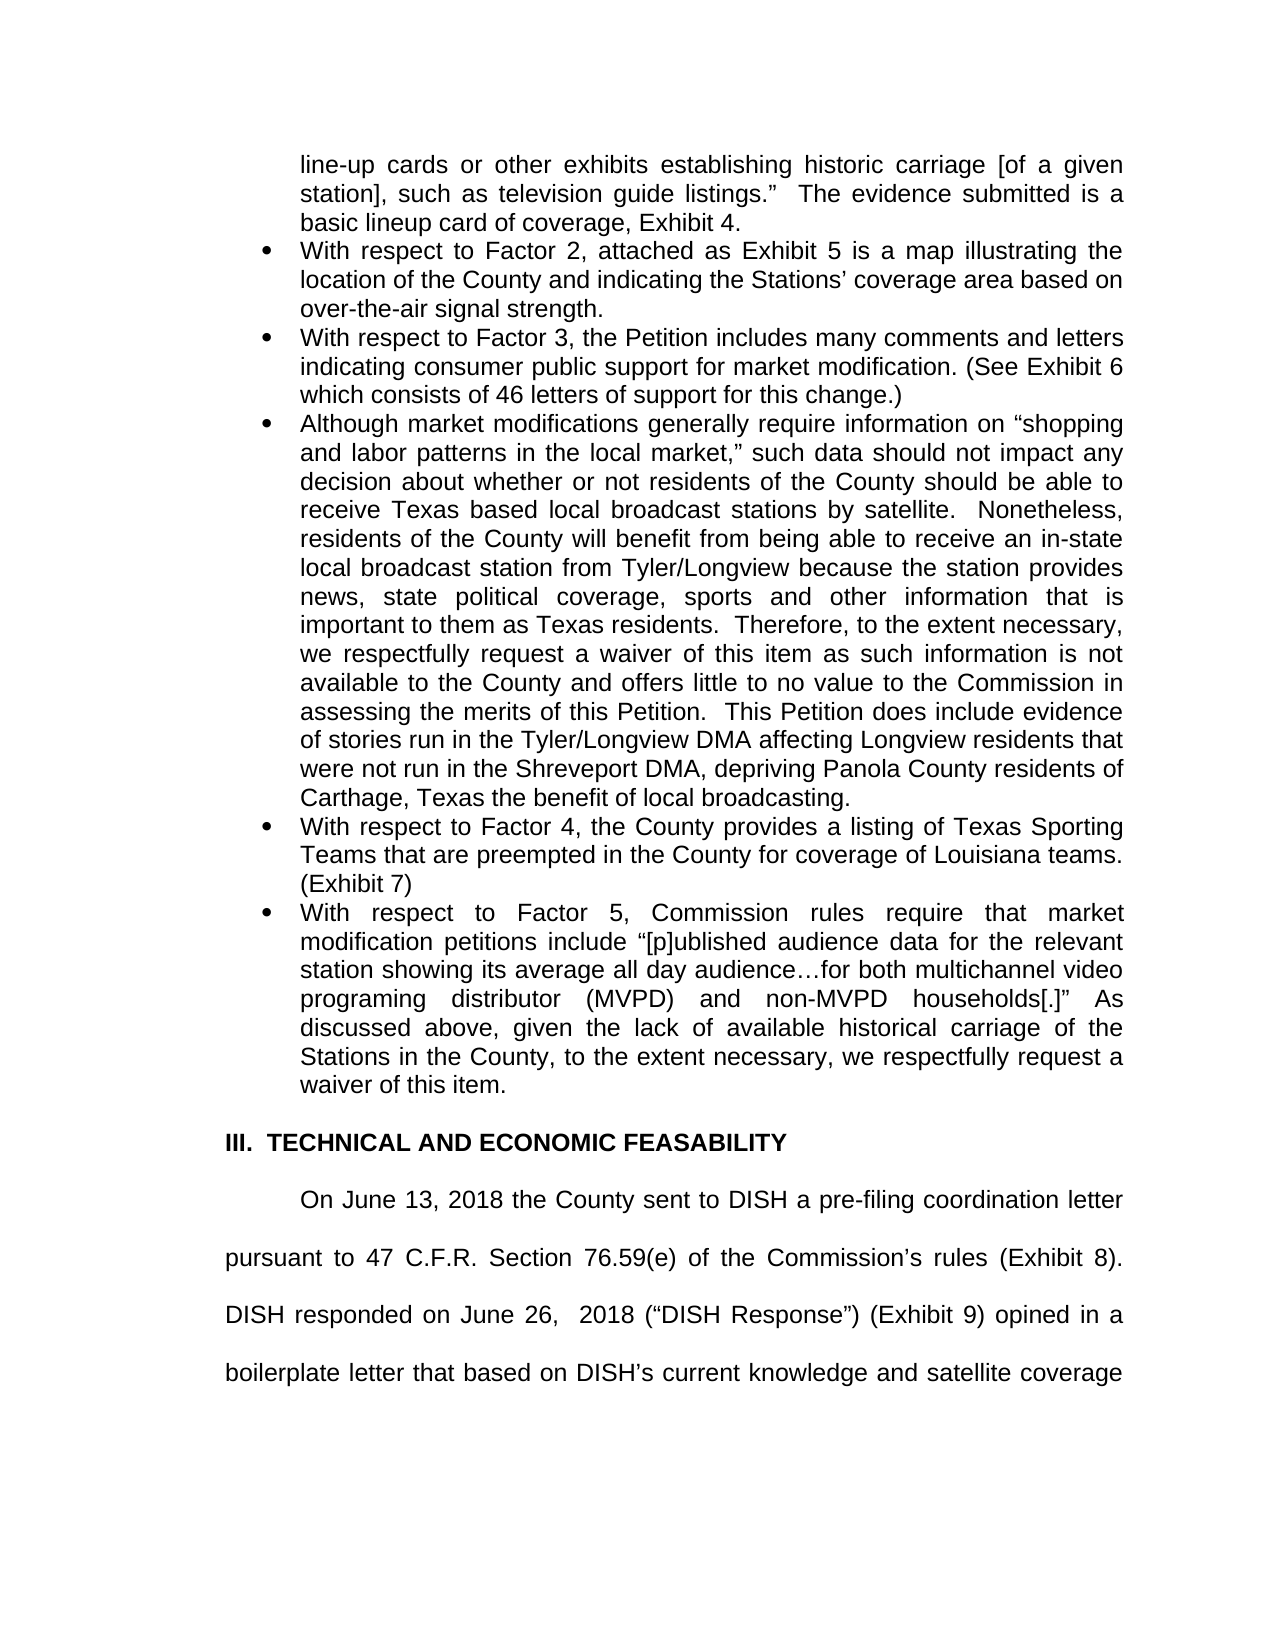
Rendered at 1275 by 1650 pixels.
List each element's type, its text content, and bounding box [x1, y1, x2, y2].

list Although market modifications generally require information on “shopping and labor patterns in the local market,” such data should not impact any decision about whether or not residents of the County should be able to receive Texas based local broadcast stations by satellite. Nonetheless, residents of the County will benefit from being able to receive an in-state local broadcast station from Tyler/Longview because the station provides news, state political coverage, sports and other information that is important to them as Texas residents. Therefore, to the extent necessary, we respectfully request a waiver of this item as such information is not available to the County and offers little to no value to the Commission in assessing the merits of this Petition. This Petition does include evidence of stories run in the Tyler/Longview DMA affecting Longview residents that were not run in the Shreveport DMA, depriving Panola County residents of Carthage, Texas the benefit of local broadcasting. [262, 409, 1125, 812]
list With respect to Factor 5, Commission rules require that market modification petitions include “[p]ublished audience data for the relevant station showing its average all day audience…for both multichannel video programing distributor (MVPD) and non-MVPD households[.]” As discussed above, given the lack of available historical carriage of the Stations in the County, to the extent necessary, we respectfully request a waiver of this item. [262, 898, 1125, 1099]
list With respect to Factor 2, attached as Exhibit 5 is a map illustrating the location of the County and indicating the Stations’ coverage area based on over-the-air signal strength. [262, 236, 1125, 323]
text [225, 1186, 1125, 1387]
text III. TECHNICAL AND ECONOMIC FEASABILITY [225, 1128, 1125, 1157]
list With respect to Factor 3, the Petition includes many comments and letters indicating consumer public support for market modification. (See Exhibit 6 which consists of 46 letters of support for this change.) [262, 323, 1125, 409]
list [262, 150, 1125, 236]
list With respect to Factor 4, the County provides a listing of Texas Sporting Teams that are preempted in the County for coverage of Louisiana teams. (Exhibit 7) [262, 812, 1125, 898]
